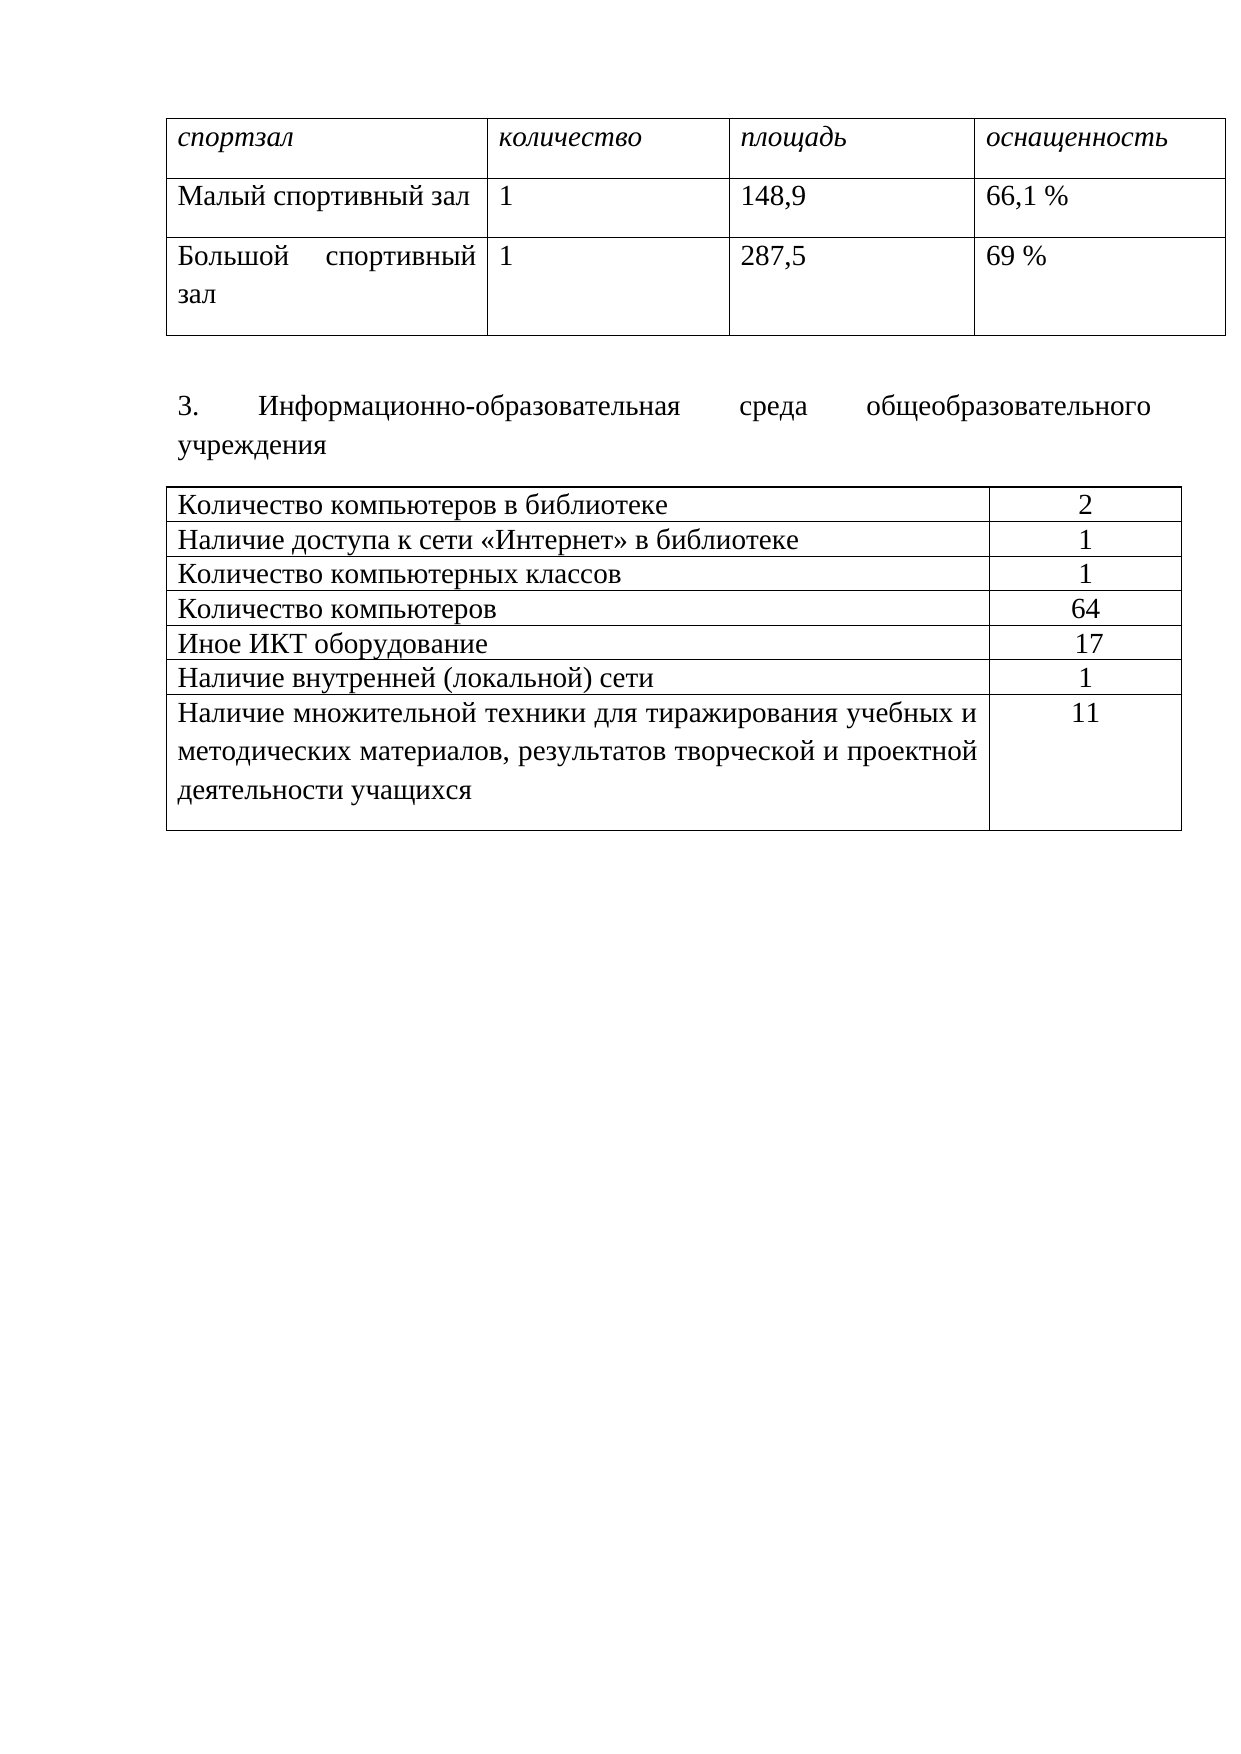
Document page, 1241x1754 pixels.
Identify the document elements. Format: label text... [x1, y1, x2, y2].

table_cell Иное ИКТ оборудование [167, 626, 989, 659]
table_cell 66,1 % [975, 179, 1225, 237]
table_cell Большой спортивный зал [167, 238, 487, 334]
table_header оснащенность [975, 119, 1225, 177]
table_cell 69 % [975, 238, 1225, 334]
table_cell 64 [990, 591, 1181, 625]
table_header спортзал [167, 119, 487, 177]
table_cell Наличие внутренней (локальной) сети [167, 660, 989, 694]
table_cell 1 [990, 522, 1181, 556]
table_cell 1 [488, 179, 729, 237]
table_cell 11 [990, 695, 1181, 830]
table_cell Наличие доступа к сети «Интернет» в библиотеке [167, 522, 989, 556]
table_cell Количество компьютеров [167, 591, 989, 625]
table_cell Количество компьютерных классов [167, 557, 989, 590]
table_cell Наличие множительной техники для тиражирования учебных и методических материалов, результатов творческой и проектной деятельности учащихся [167, 695, 989, 830]
table_header количество [488, 119, 729, 177]
table_header 2 [990, 488, 1181, 521]
table_cell 1 [990, 660, 1181, 694]
table_cell Малый спортивный зал [167, 179, 487, 237]
table_header площадь [730, 119, 974, 177]
table_cell 1 [990, 557, 1181, 590]
table_cell 287,5 [730, 238, 974, 334]
table_cell 148,9 [730, 179, 974, 237]
table_header Количество компьютеров в библиотеке [167, 488, 989, 521]
table_cell 17 [990, 626, 1181, 659]
table_cell 1 [488, 238, 729, 334]
text 3. Информационно-образовательная среда общеобразовательного учреждения [177, 388, 1152, 461]
